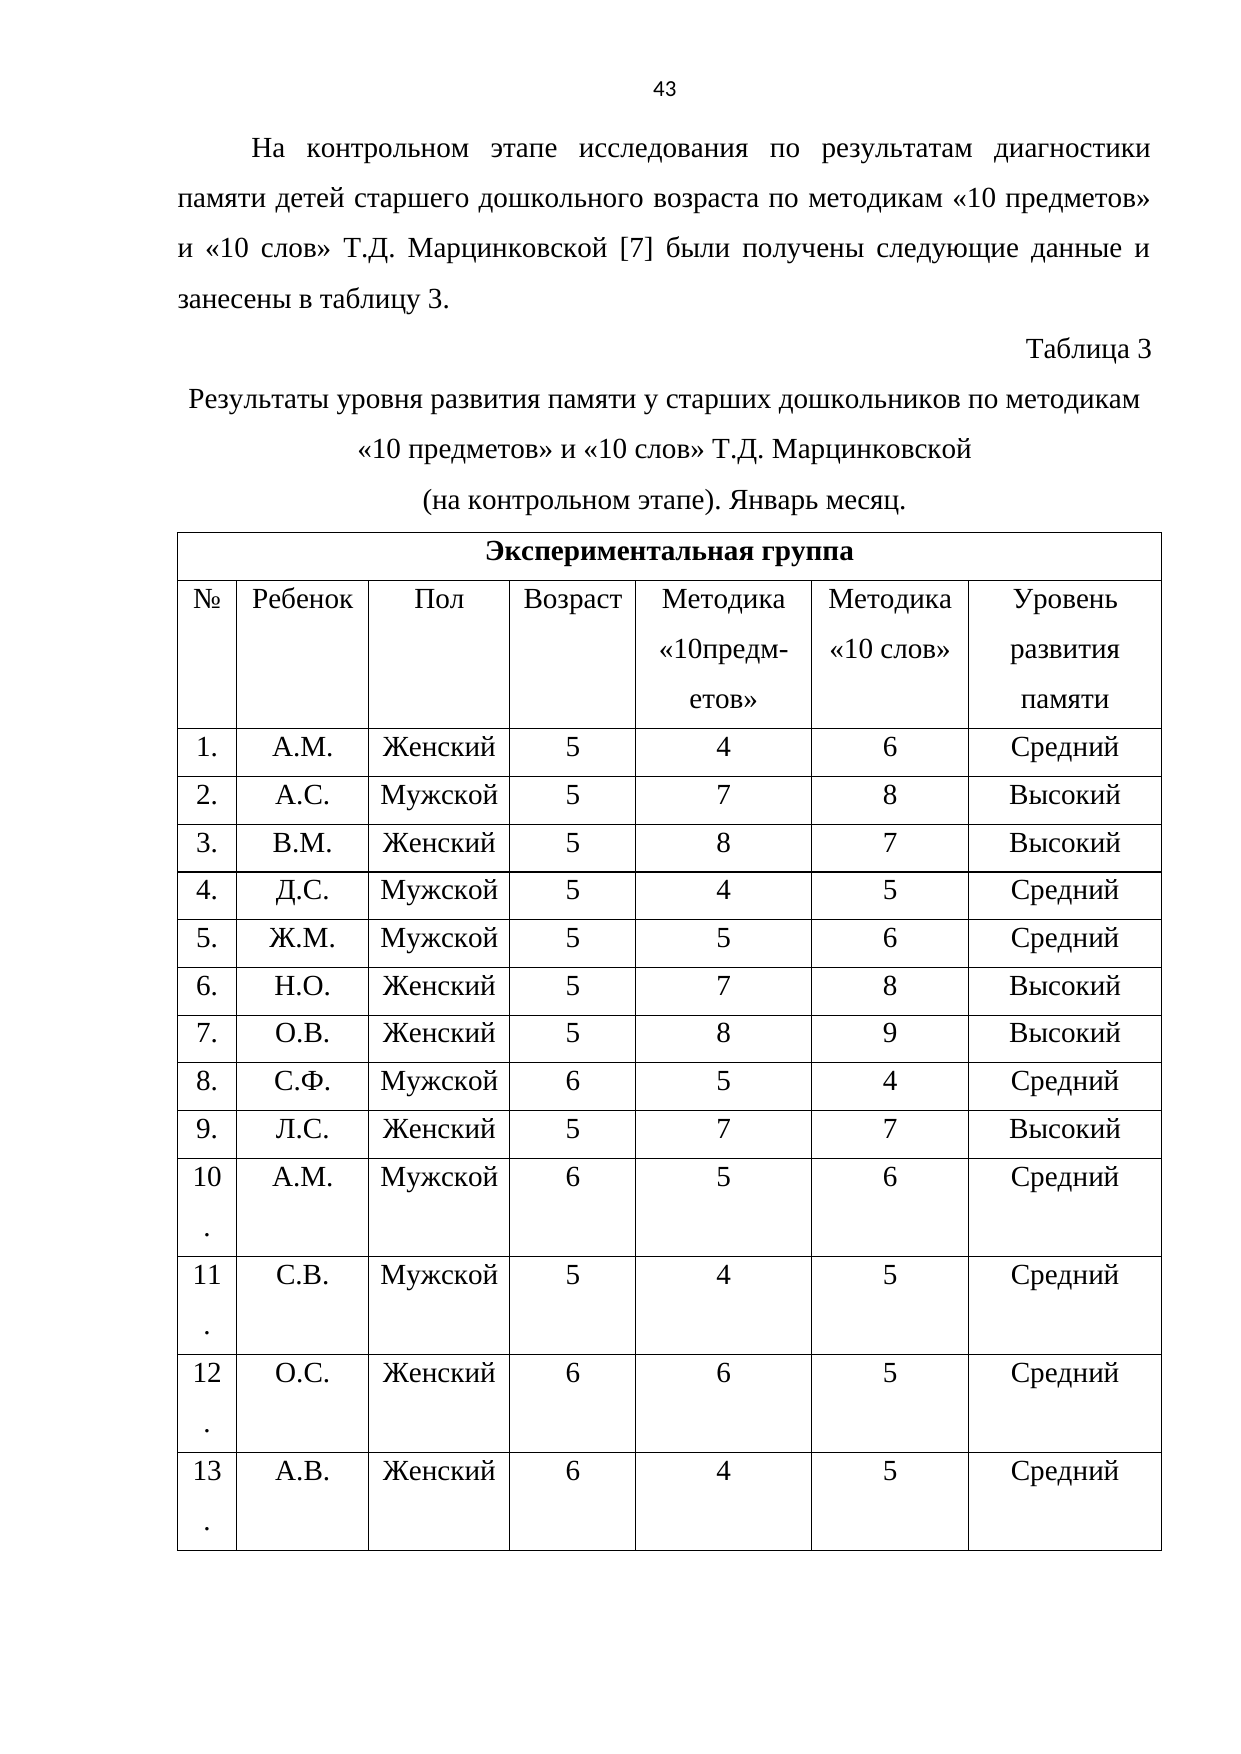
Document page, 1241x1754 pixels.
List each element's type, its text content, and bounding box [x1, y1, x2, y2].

table_cell 6 [510, 1063, 635, 1110]
table_cell Мужской [369, 873, 509, 919]
table_cell 10. [178, 1159, 236, 1256]
table_cell 5 [510, 825, 635, 871]
table_cell С.В. [237, 1257, 368, 1354]
table_cell 7 [636, 1111, 811, 1158]
table_cell 5 [812, 873, 968, 919]
table_cell В.М. [237, 825, 368, 871]
table_cell 5 [510, 1016, 635, 1062]
table_cell Высокий [969, 1111, 1161, 1158]
text Таблица 3 [177, 331, 1152, 364]
table_cell Высокий [969, 968, 1161, 1014]
table_cell Женский [369, 1453, 509, 1550]
table_cell 8 [636, 825, 811, 871]
table_cell 11. [178, 1257, 236, 1354]
table_cell А.С. [237, 777, 368, 824]
table_cell 13. [178, 1453, 236, 1550]
table_cell А.М. [237, 1159, 368, 1256]
table_cell Высокий [969, 825, 1161, 871]
table_cell А.М. [237, 729, 368, 776]
table_cell 7. [178, 1016, 236, 1062]
table_cell 5 [636, 1063, 811, 1110]
table_cell 5 [510, 873, 635, 919]
table_cell Средний [969, 729, 1161, 776]
table_cell 7 [812, 1111, 968, 1158]
table_cell Средний [969, 920, 1161, 967]
table_cell Ребенок [237, 581, 368, 728]
table_cell 5 [510, 1257, 635, 1354]
table_cell Средний [969, 1063, 1161, 1110]
table_cell 4 [636, 729, 811, 776]
table_cell Мужской [369, 1257, 509, 1354]
table_cell Женский [369, 1355, 509, 1452]
table_cell 4 [812, 1063, 968, 1110]
table_cell 5 [812, 1355, 968, 1452]
table_cell 6. [178, 968, 236, 1014]
table_cell Высокий [969, 777, 1161, 824]
table_cell 5 [510, 1111, 635, 1158]
table_cell 5 [510, 968, 635, 1014]
table_cell 6 [510, 1159, 635, 1256]
table_cell 1. [178, 729, 236, 776]
table_cell Мужской [369, 777, 509, 824]
table_cell Женский [369, 1016, 509, 1062]
table_cell А.В. [237, 1453, 368, 1550]
table_cell 8 [812, 777, 968, 824]
text На контрольном этапе исследования по результатам диагностики памяти детей старшего дошкольного возраста по методикам «10 предметов» и «10 слов» Т.Д. Марцинковской [7] были получены следующие данные и занесены в таблицу 3. [177, 130, 1152, 314]
table_cell О.С. [237, 1355, 368, 1452]
table_cell 5 [510, 729, 635, 776]
table_cell 4 [636, 873, 811, 919]
table_cell Д.С. [237, 873, 368, 919]
table_cell 6 [812, 920, 968, 967]
table_cell 8 [636, 1016, 811, 1062]
table_cell Женский [369, 729, 509, 776]
table_cell 7 [812, 825, 968, 871]
table_cell 6 [510, 1355, 635, 1452]
table_cell 5 [812, 1453, 968, 1550]
table_cell 4 [636, 1257, 811, 1354]
table_cell Ж.М. [237, 920, 368, 967]
table_cell 4. [178, 873, 236, 919]
table_cell 8 [812, 968, 968, 1014]
table_cell Средний [969, 1159, 1161, 1256]
table_cell 6 [510, 1453, 635, 1550]
table_cell Средний [969, 1257, 1161, 1354]
table_cell 9 [812, 1016, 968, 1062]
table_cell 5 [812, 1257, 968, 1354]
table_cell Методика «10предм-етов» [636, 581, 811, 728]
table_cell Н.О. [237, 968, 368, 1014]
table_cell 8. [178, 1063, 236, 1110]
table_cell 6 [812, 729, 968, 776]
table_cell 5. [178, 920, 236, 967]
table_cell 5 [636, 1159, 811, 1256]
table_cell 5 [510, 777, 635, 824]
table_cell 3. [178, 825, 236, 871]
table_cell 5 [510, 920, 635, 967]
table_cell О.В. [237, 1016, 368, 1062]
table_cell Женский [369, 825, 509, 871]
table_cell Мужской [369, 920, 509, 967]
table_cell Мужской [369, 1159, 509, 1256]
table_cell Уровень развития памяти [969, 581, 1161, 728]
text (на контрольном этапе). Январь месяц. [177, 482, 1152, 516]
table_cell Мужской [369, 1063, 509, 1110]
table_cell Средний [969, 1355, 1161, 1452]
table_cell 5 [636, 920, 811, 967]
table_cell Методика «10 слов» [812, 581, 968, 728]
table_cell С.Ф. [237, 1063, 368, 1110]
table_cell Л.С. [237, 1111, 368, 1158]
table_cell 7 [636, 968, 811, 1014]
table_cell Пол [369, 581, 509, 728]
table_cell 7 [636, 777, 811, 824]
table_cell 12. [178, 1355, 236, 1452]
table_cell Средний [969, 1453, 1161, 1550]
table_cell Женский [369, 968, 509, 1014]
table_cell 4 [636, 1453, 811, 1550]
table_cell Средний [969, 873, 1161, 919]
table_cell Возраст [510, 581, 635, 728]
table_cell № [178, 581, 236, 728]
table_cell Высокий [969, 1016, 1161, 1062]
table_cell 6 [636, 1355, 811, 1452]
table_cell Женский [369, 1111, 509, 1158]
table_cell 6 [812, 1159, 968, 1256]
text Результаты уровня развития памяти у старших дошкольников по методикам «10 предметов» и «10 слов» Т.Д. Марцинковской [177, 381, 1152, 465]
table_cell 9. [178, 1111, 236, 1158]
table_cell 2. [178, 777, 236, 824]
table_header Экспериментальная группа [178, 533, 1161, 580]
